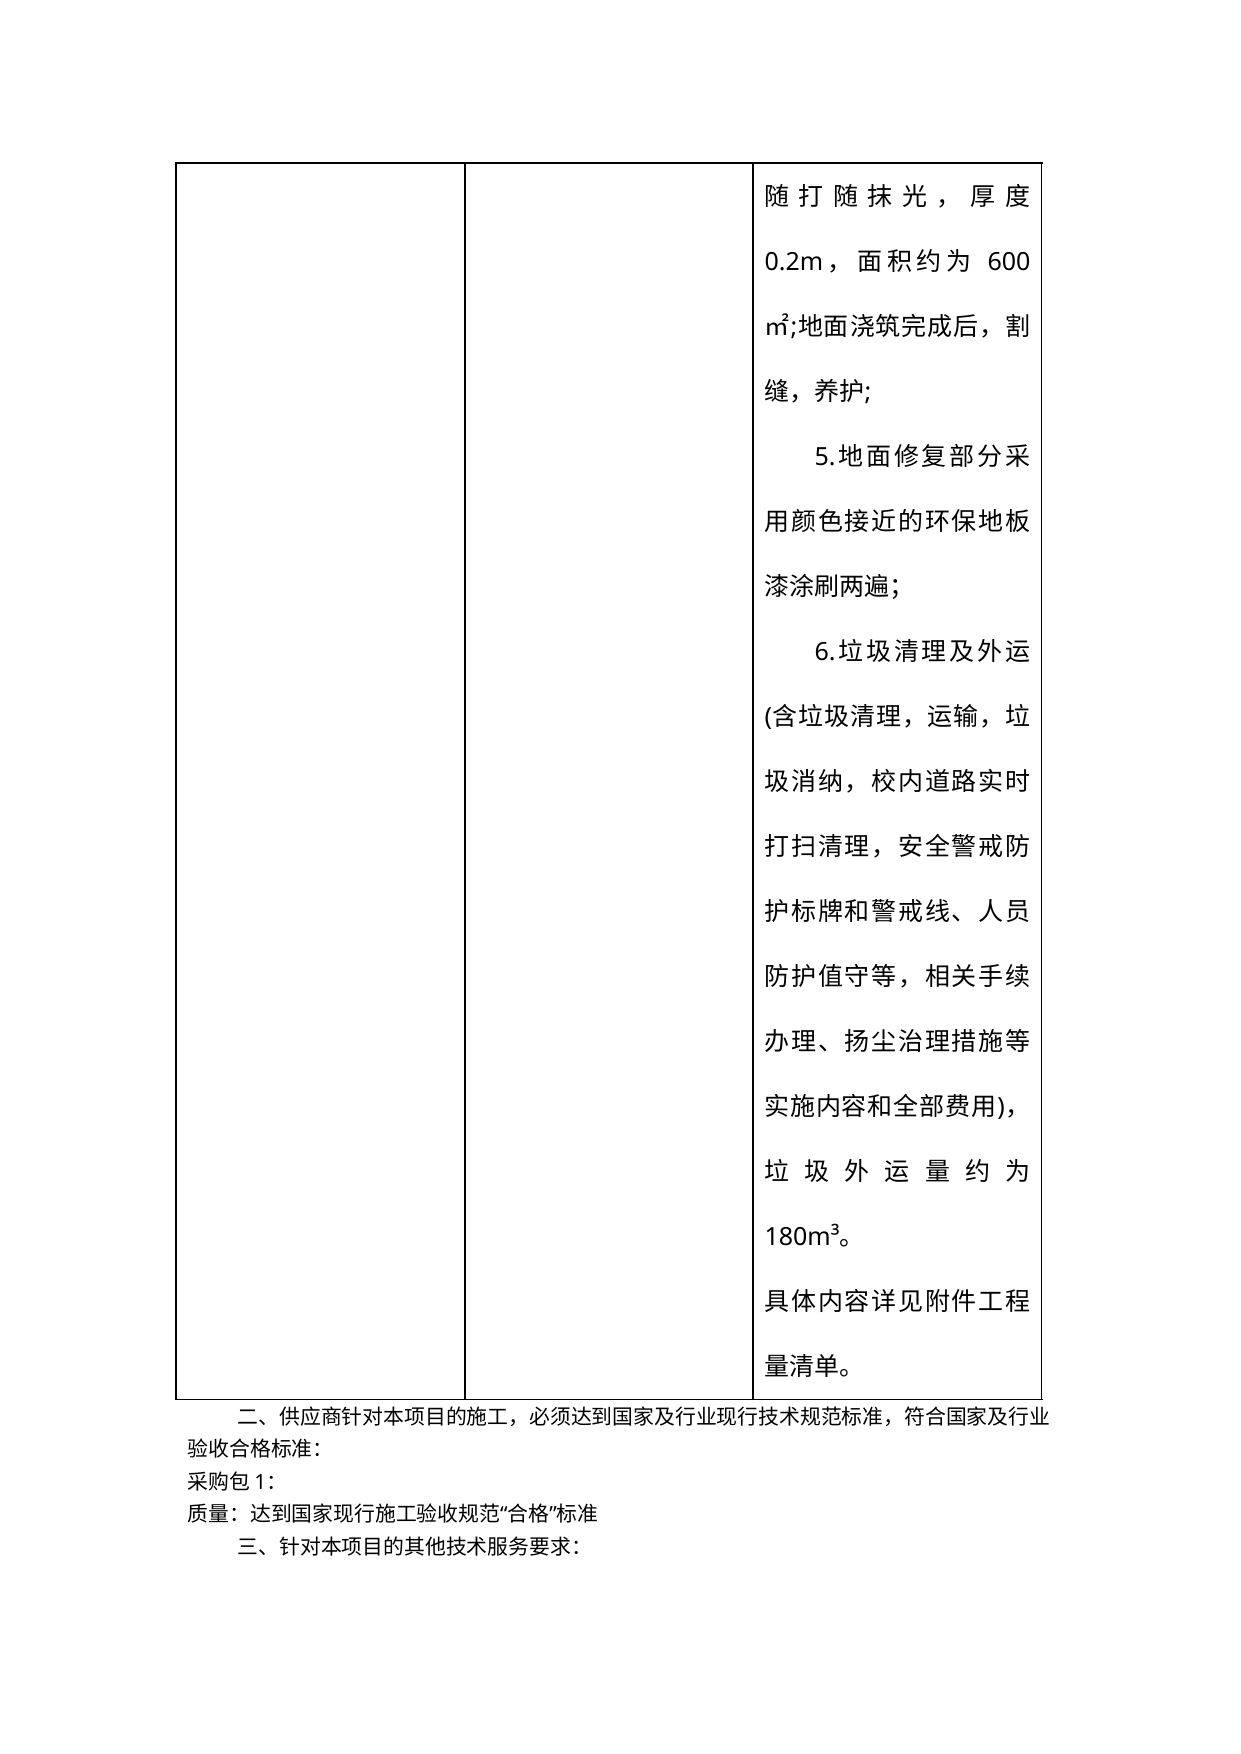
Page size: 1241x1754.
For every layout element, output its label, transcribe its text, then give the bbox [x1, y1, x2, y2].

table_cell 1 [177, 164, 464, 1398]
text 二、供应商针对本项目的施工，必须达到国家及行业现行技术规范标准，符合国家及行业验收合格标准： [187, 1400, 1053, 1465]
text 三、针对本项目的其他技术服务要求： [187, 1530, 1053, 1563]
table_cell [754, 164, 1041, 1398]
table_cell [466, 164, 752, 1398]
text 采购包1： [187, 1465, 1053, 1498]
text 质量：达到国家现行施工验收规范“合格”标准 [187, 1498, 1053, 1530]
